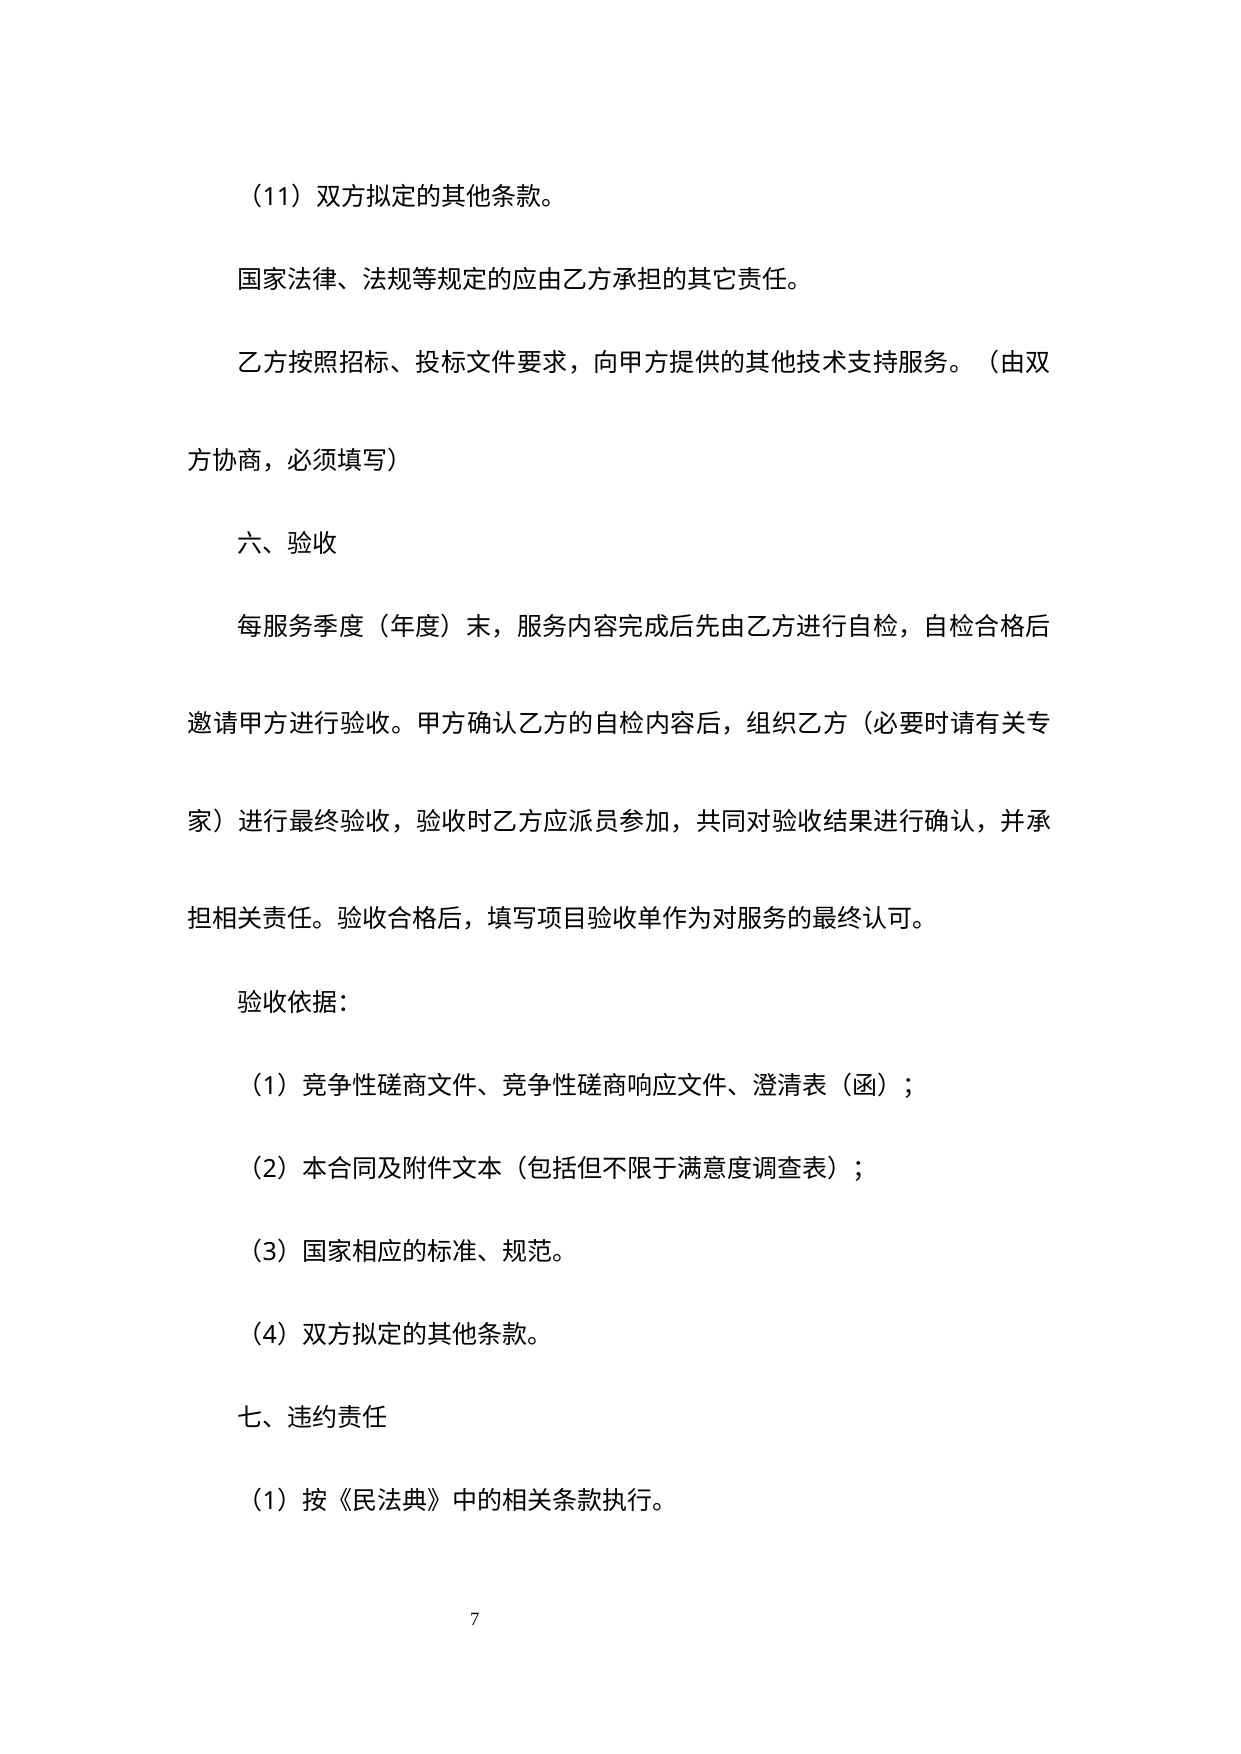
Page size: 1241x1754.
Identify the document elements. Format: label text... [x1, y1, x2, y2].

text 国家法律、法规等规定的应由乙方承担的其它责任。 [187, 245, 1053, 310]
text 乙方按照招标、投标文件要求，向甲方提供的其他技术支持服务。（由双方协商，必须填写） [187, 328, 1053, 491]
text （4）双方拟定的其他条款。 [187, 1300, 1053, 1365]
text （2）本合同及附件文本（包括但不限于满意度调查表）； [187, 1134, 1053, 1199]
text 验收依据： [187, 968, 1053, 1033]
text （11）双方拟定的其他条款。 [187, 162, 1053, 227]
text （1）竞争性磋商文件、竞争性磋商响应文件、澄清表（函）； [187, 1051, 1053, 1116]
text 七、违约责任 [187, 1383, 1053, 1448]
text （1）按《民法典》中的相关条款执行。 [187, 1466, 1053, 1531]
text 每服务季度（年度）末，服务内容完成后先由乙方进行自检，自检合格后邀请甲方进行验收。甲方确认乙方的自检内容后，组织乙方（必要时请有关专家）进行最终验收，验收时乙方应派员参加，共同对验收结果进行确认，并承担相关责任。验收合格后，填写项目验收单作为对服务的最终认可。 [187, 592, 1053, 949]
text （3）国家相应的标准、规范。 [187, 1217, 1053, 1282]
text 六、验收 [187, 509, 1053, 574]
